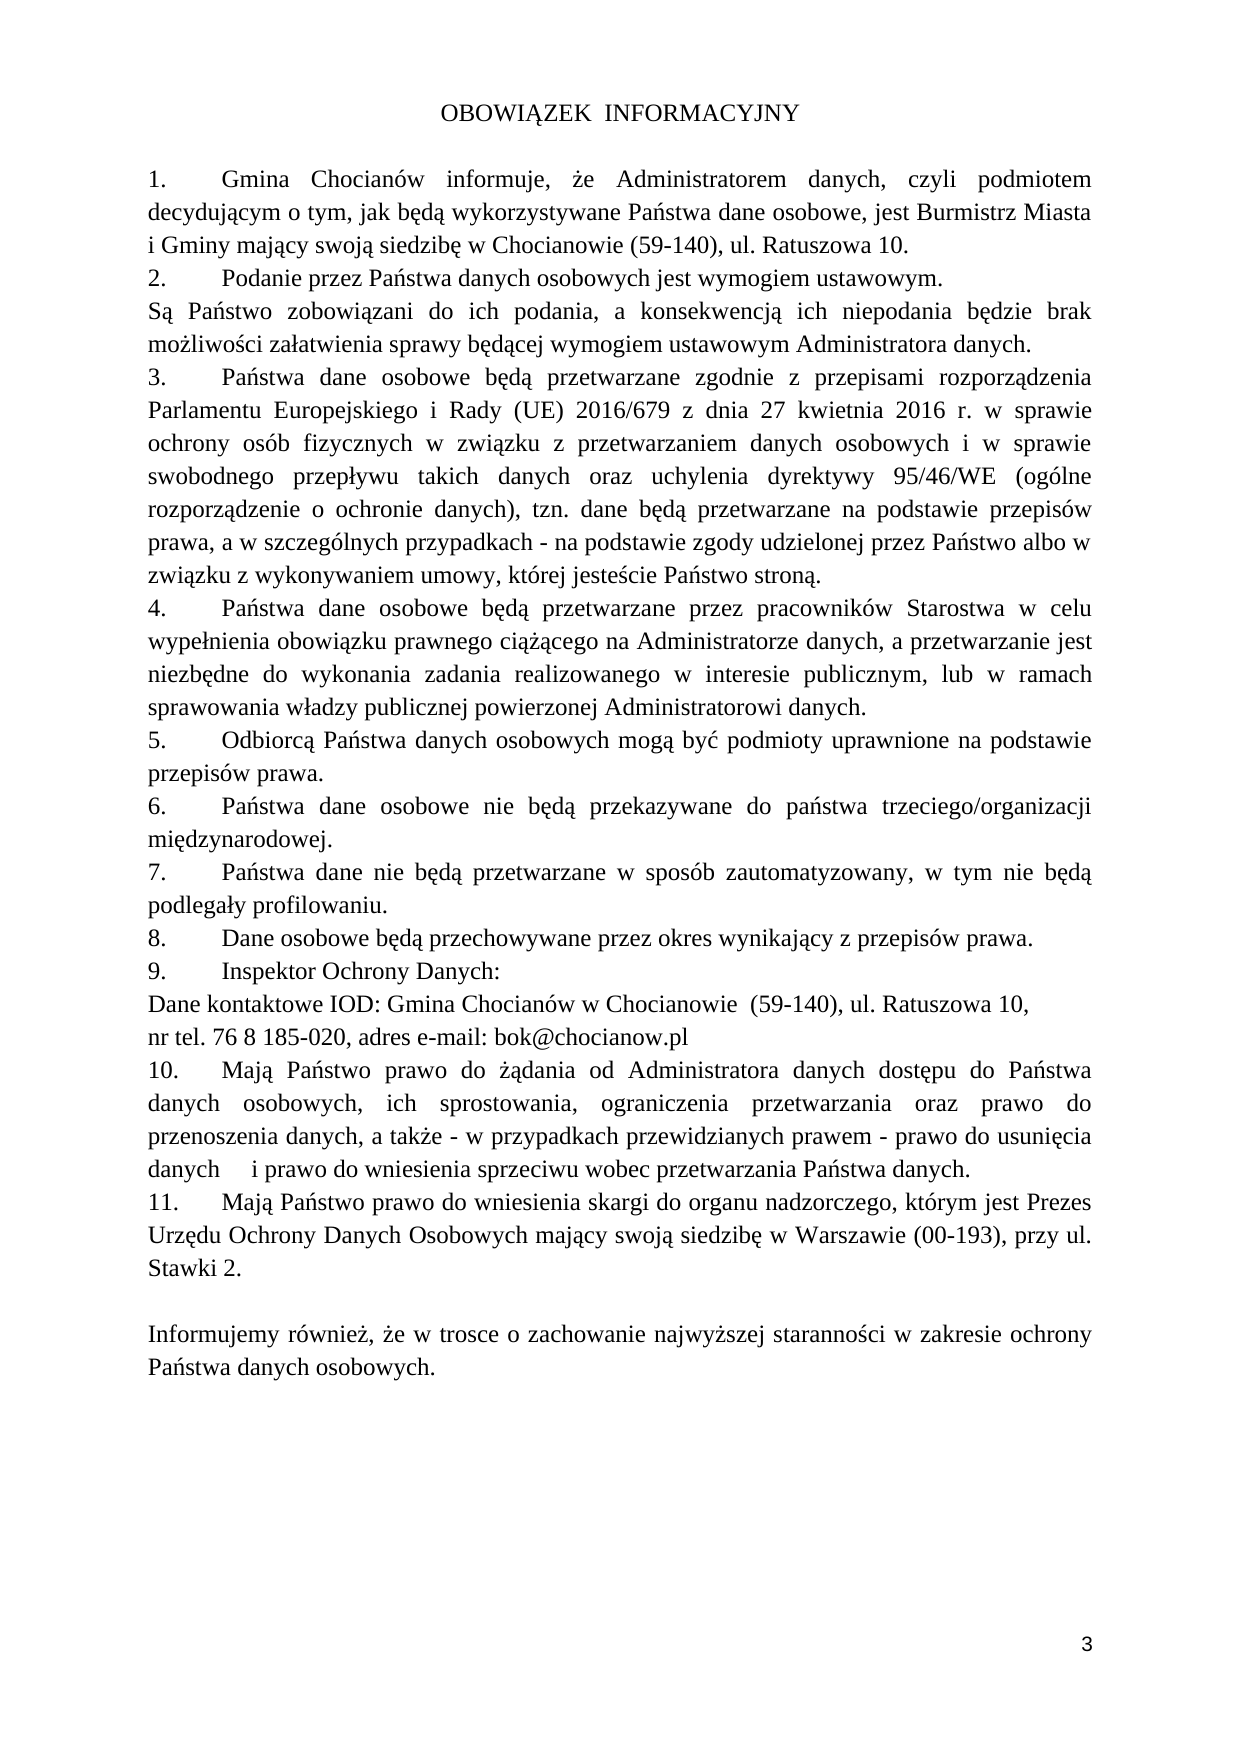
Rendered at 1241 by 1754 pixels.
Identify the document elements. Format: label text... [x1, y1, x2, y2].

text 9. Inspektor Ochrony Danych: [148, 956, 1093, 985]
text 4. Państwa dane osobowe będą przetwarzane przez pracowników Starostwa w celu wypełnienia obowiązku prawnego ciążącego na Administratorze danych, a przetwarzanie jest niezbędne do wykonania zadania realizowanego w interesie publicznym, lub w ramach sprawowania władzy publicznej powierzonej Administratorowi danych. [148, 593, 1093, 721]
text 1. Gmina Chocianów informuje, że Administratorem danych, czyli podmiotem decydującym o tym, jak będą wykorzystywane Państwa dane osobowe, jest Burmistrz Miasta i Gminy mający swoją siedzibę w Chocianowie (59-140), ul. Ratuszowa 10. [148, 164, 1093, 258]
text nr tel. 76 8 185-020, adres e-mail: bok@chocianow.pl [148, 1022, 1093, 1051]
text 11. Mają Państwo prawo do wniesienia skargi do organu nadzorczego, którym jest Prezes Urzędu Ochrony Danych Osobowych mający swoją siedzibę w Warszawie (00-193), przy ul. Stawki 2. [148, 1187, 1093, 1282]
text 6. Państwa dane osobowe nie będą przekazywane do państwa trzeciego/organizacji międzynarodowej. [148, 791, 1093, 853]
text 5. Odbiorcą Państwa danych osobowych mogą być podmioty uprawnione na podstawie przepisów prawa. [148, 725, 1093, 787]
text Informujemy również, że w trosce o zachowanie najwyższej staranności w zakresie ochrony Państwa danych osobowych. [148, 1319, 1093, 1381]
text Dane kontaktowe IOD: Gmina Chocianów w Chocianowie (59-140), ul. Ratuszowa 10, [148, 989, 1093, 1018]
text 7. Państwa dane nie będą przetwarzane w sposób zautomatyzowany, w tym nie będą podlegały profilowaniu. [148, 857, 1093, 919]
text 3. Państwa dane osobowe będą przetwarzane zgodnie z przepisami rozporządzenia Parlamentu Europejskiego i Rady (UE) 2016/679 z dnia 27 kwietnia 2016 r. w sprawie ochrony osób fizycznych w związku z przetwarzaniem danych osobowych i w sprawie swobodnego przepływu takich danych oraz uchylenia dyrektywy 95/46/WE (ogólne rozporządzenie o ochronie danych), tzn. dane będą przetwarzane na podstawie przepisów prawa, a w szczególnych przypadkach - na podstawie zgody udzielonej przez Państwo albo w związku z wykonywaniem umowy, której jesteście Państwo stroną. [148, 362, 1093, 589]
text Są Państwo zobowiązani do ich podania, a konsekwencją ich niepodania będzie brak możliwości załatwienia sprawy będącej wymogiem ustawowym Administratora danych. [148, 296, 1093, 358]
text 8. Dane osobowe będą przechowywane przez okres wynikający z przepisów prawa. [148, 923, 1093, 952]
text OBOWIĄZEK INFORMACYJNY [148, 98, 1093, 126]
text 2. Podanie przez Państwa danych osobowych jest wymogiem ustawowym. [148, 263, 1093, 292]
text 10. Mają Państwo prawo do żądania od Administratora danych dostępu do Państwa danych osobowych, ich sprostowania, ograniczenia przetwarzania oraz prawo do przenoszenia danych, a także - w przypadkach przewidzianych prawem - prawo do usunięcia danych i prawo do wniesienia sprzeciwu wobec przetwarzania Państwa danych. [148, 1055, 1093, 1183]
